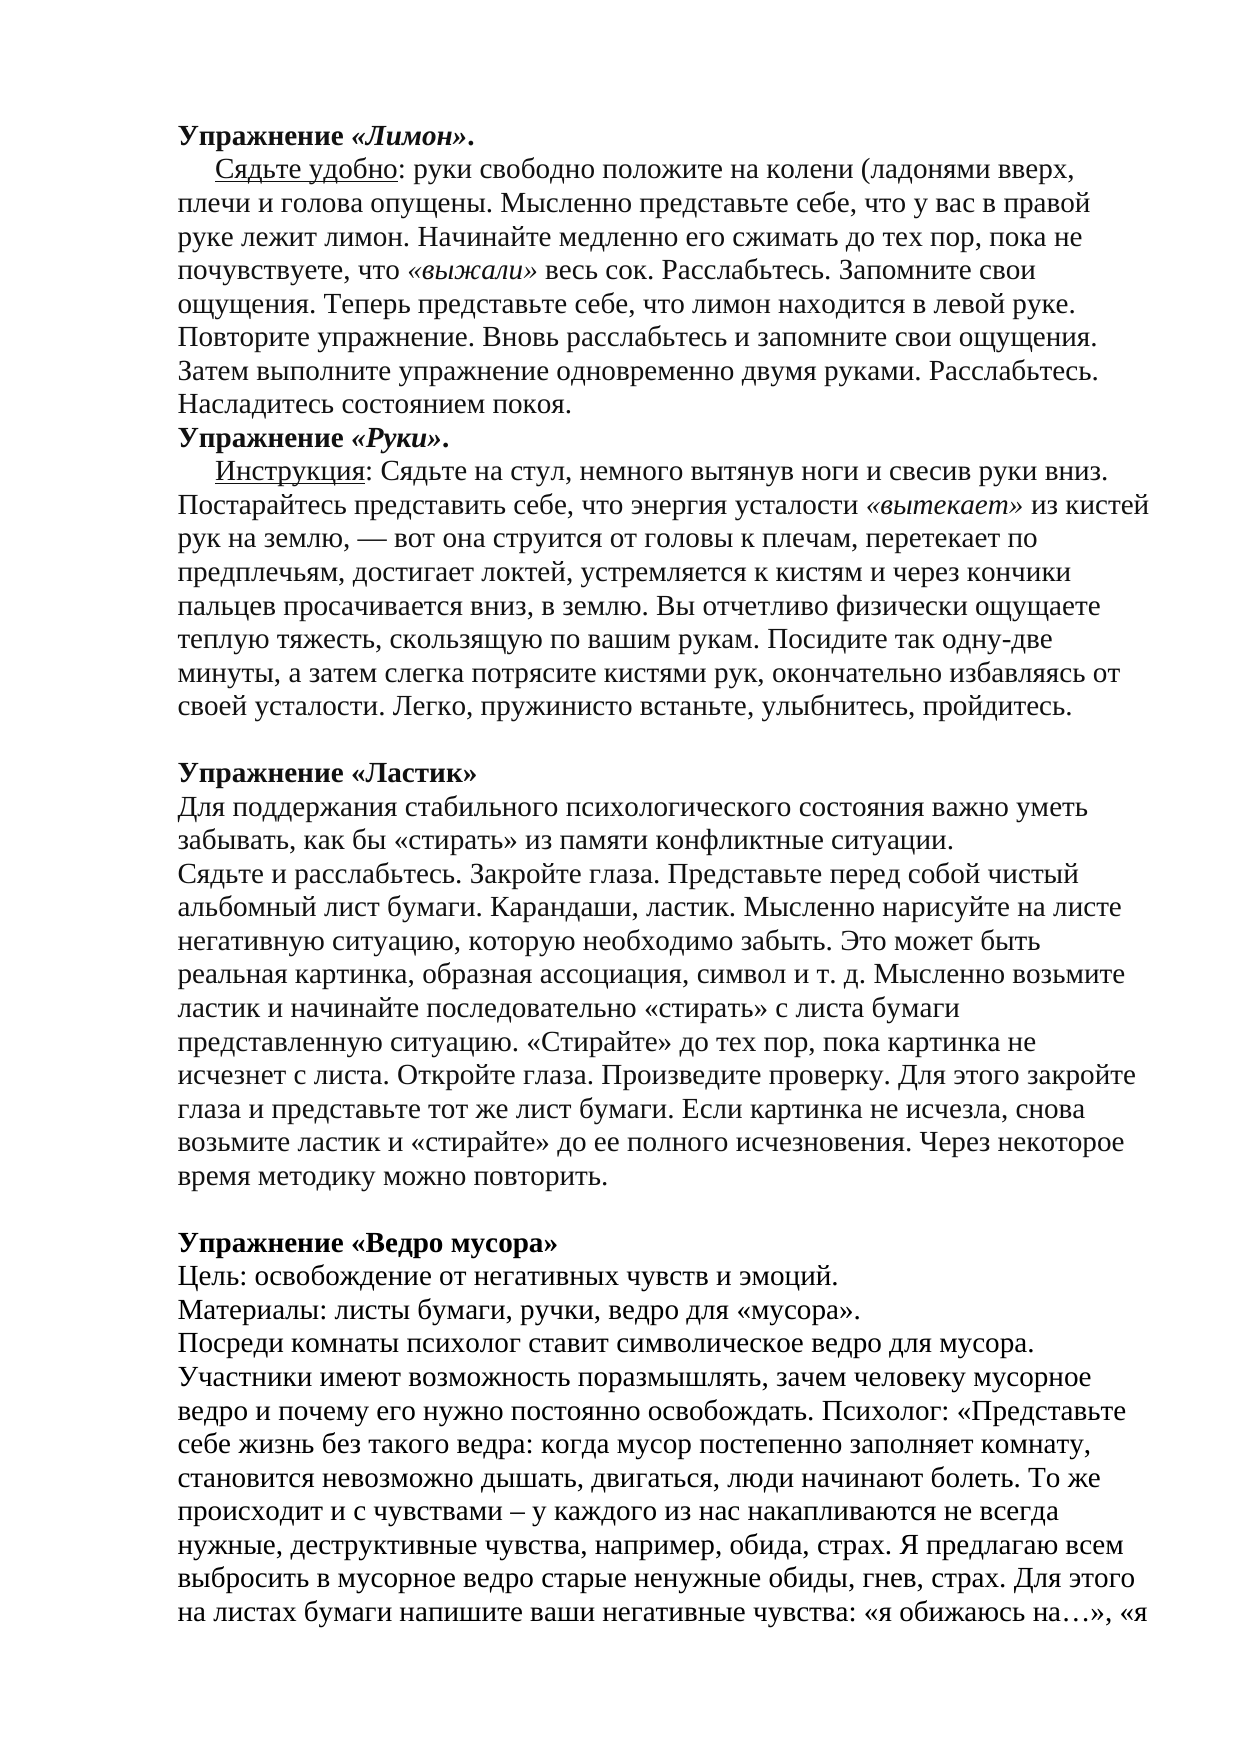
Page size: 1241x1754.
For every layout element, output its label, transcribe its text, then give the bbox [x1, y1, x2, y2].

text Упражнение «Руки». [177, 420, 1152, 453]
text Упражнение «Ластик» [177, 755, 1152, 789]
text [177, 1225, 1152, 1627]
text Упражнение «Лимон». [177, 118, 1152, 152]
text Для поддержания стабильного психологического состояния важно уметь забывать, как бы «стирать» из памяти конфликтные ситуации. [177, 789, 1152, 856]
text Сядьте удобно: руки свободно положите на колени (ладонями вверх, плечи и голова опущены. Мысленно представьте себе, что у вас в правой руке лежит лимон. Начинайте медленно его сжимать до тех пор, пока не почувствуете, что «выжали» весь сок. Расслабьтесь. Запомните свои ощущения. Теперь представьте себе, что лимон находится в левой руке. Повторите упражнение. Вновь расслабьтесь и запомните свои ощущения. Затем выполните упражнение одновременно двумя руками. Расслабьтесь. Насладитесь состоянием покоя. [177, 152, 1152, 420]
text Сядьте и расслабьтесь. Закройте глаза. Представьте перед собой чистый альбомный лист бумаги. Карандаши, ластик. Мысленно нарисуйте на листе негативную ситуацию, которую необходимо забыть. Это может быть реальная картинка, образная ассоциация, символ и т. д. Мысленно возьмите ластик и начинайте последовательно «стирать» с листа бумаги представленную ситуацию. «Стирайте» до тех пор, пока картинка не исчезнет с листа. Откройте глаза. Произведите проверку. Для этого закройте глаза и представьте тот же лист бумаги. Если картинка не исчезла, снова возьмите ластик и «стирайте» до ее полного исчезновения. Через некоторое время методику можно повторить. [177, 856, 1152, 1191]
text Инструкция: Сядьте на стул, немного вытянув ноги и свесив руки вниз. Постарайтесь представить себе, что энергия усталости «вытекает» из кистей рук на землю, — вот она струится от головы к плечам, перетекает по предплечьям, достигает локтей, устремляется к кистям и через кончики пальцев просачивается вниз, в землю. Вы отчетливо физически ощущаете теплую тяжесть, скользящую по вашим рукам. Посидите так одну-две минуты, а затем слегка потрясите кистями рук, окончательно избавляясь от своей усталости. Легко, пружинисто встаньте, улыбнитесь, пройдитесь. [177, 453, 1152, 722]
